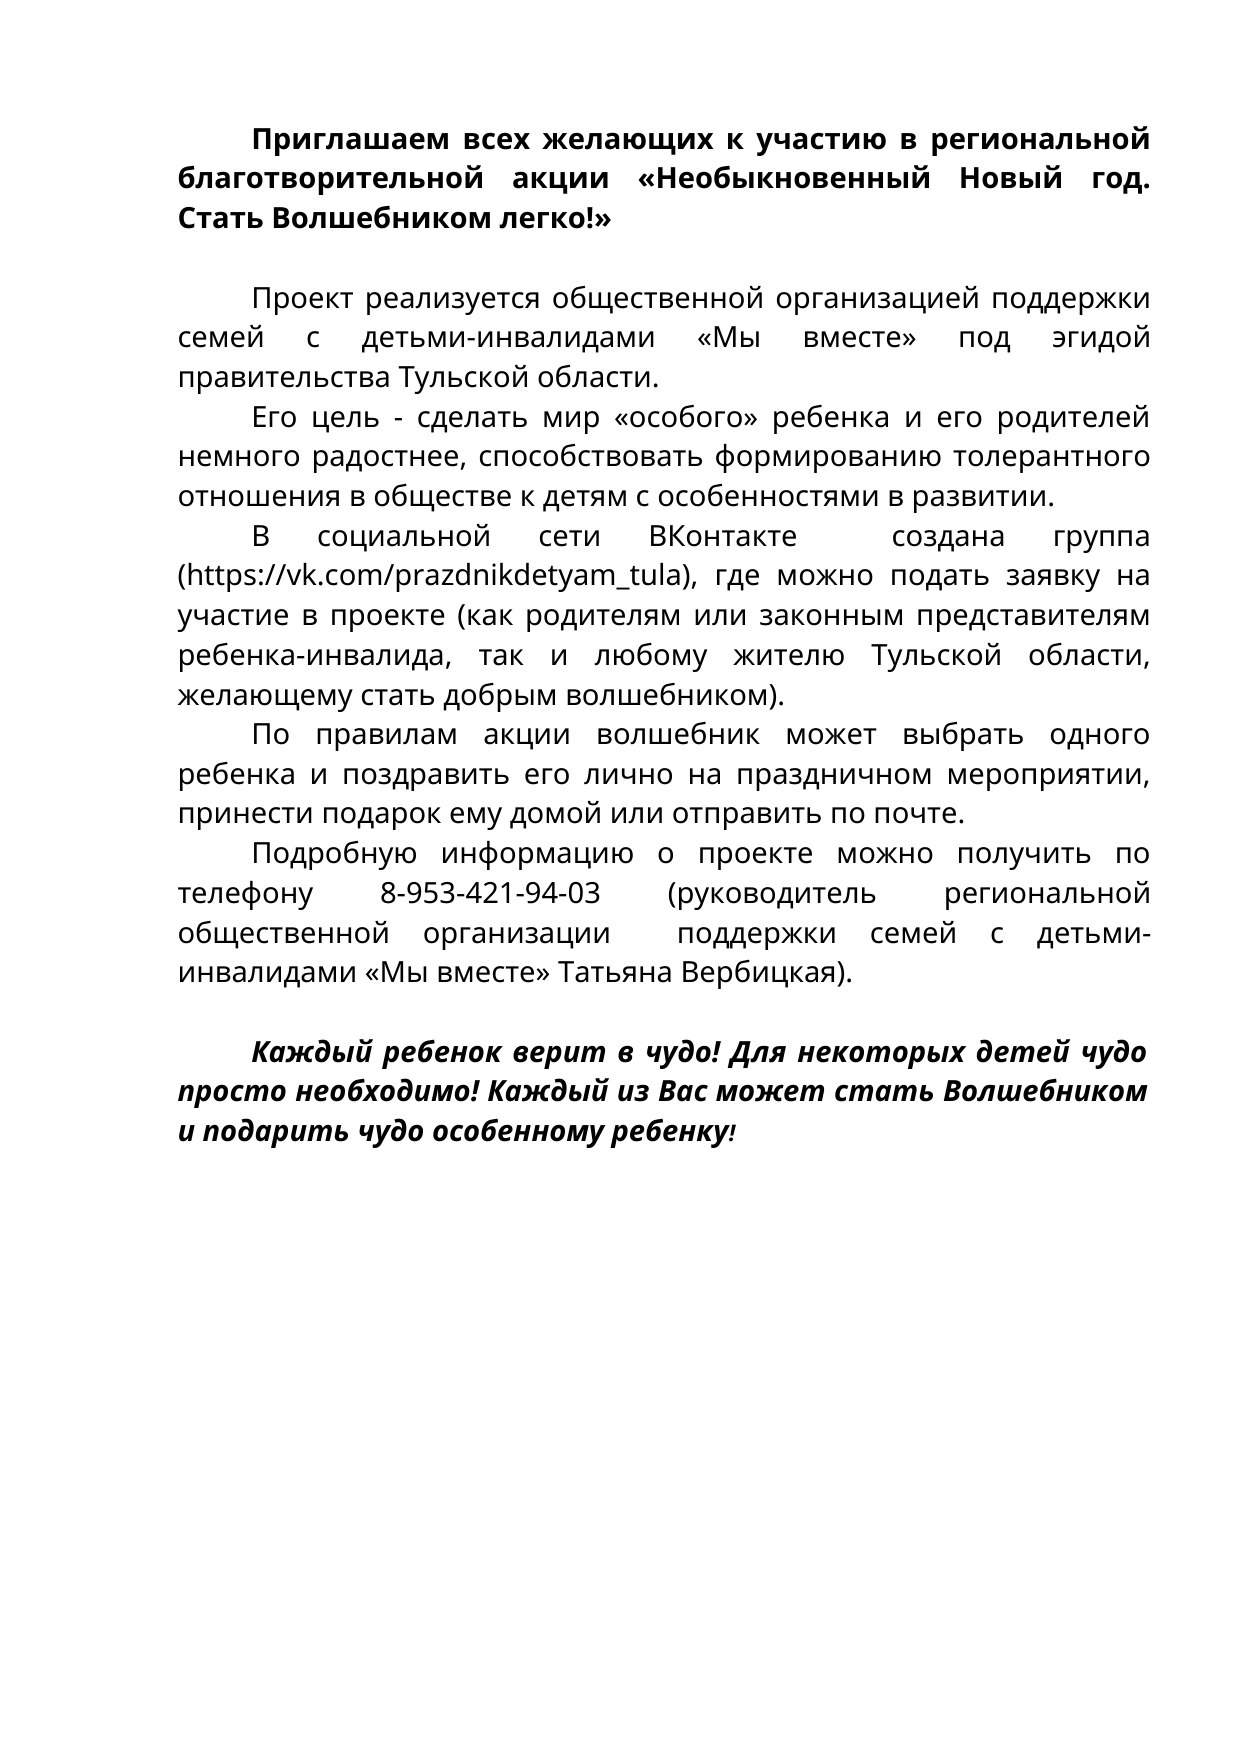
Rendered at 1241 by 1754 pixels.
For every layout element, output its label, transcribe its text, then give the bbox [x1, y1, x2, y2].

text По правилам акции волшебник может выбрать одного ребенка и поздравить его лично на праздничном мероприятии, принести подарок ему домой или отправить по почте. [177, 713, 1152, 832]
text Его цель - сделать мир «особого» ребенка и его родителей немного радостнее, способствовать формированию толерантного отношения в обществе к детям с особенностями в развитии. [177, 396, 1152, 515]
text Каждый ребенок верит в чудо! Для некоторых детей чудо просто необходимо! Каждый из Вас может стать Волшебником и подарить чудо особенному ребенку! [177, 1031, 1152, 1150]
text Проект реализуется общественной организацией поддержки семей с детьми-инвалидами «Мы вместе» под эгидой правительства Тульской области. [177, 277, 1152, 396]
text В социальной сети ВКонтакте создана группа (https://vk.com/prazdnikdetyam_tula), где можно подать заявку на участие в проекте (как родителям или законным представителям ребенка-инвалида, так и любому жителю Тульской области, желающему стать добрым волшебником). [177, 515, 1152, 713]
text Приглашаем всех желающих к участию в региональной благотворительной акции «Необыкновенный Новый год. Стать Волшебником легко!» [177, 118, 1152, 237]
text Подробную информацию о проекте можно получить по телефону 8-953-421-94-03 (руководитель региональной общественной организации поддержки семей с детьми-инвалидами «Мы вместе» Татьяна Вербицкая). [177, 832, 1152, 991]
